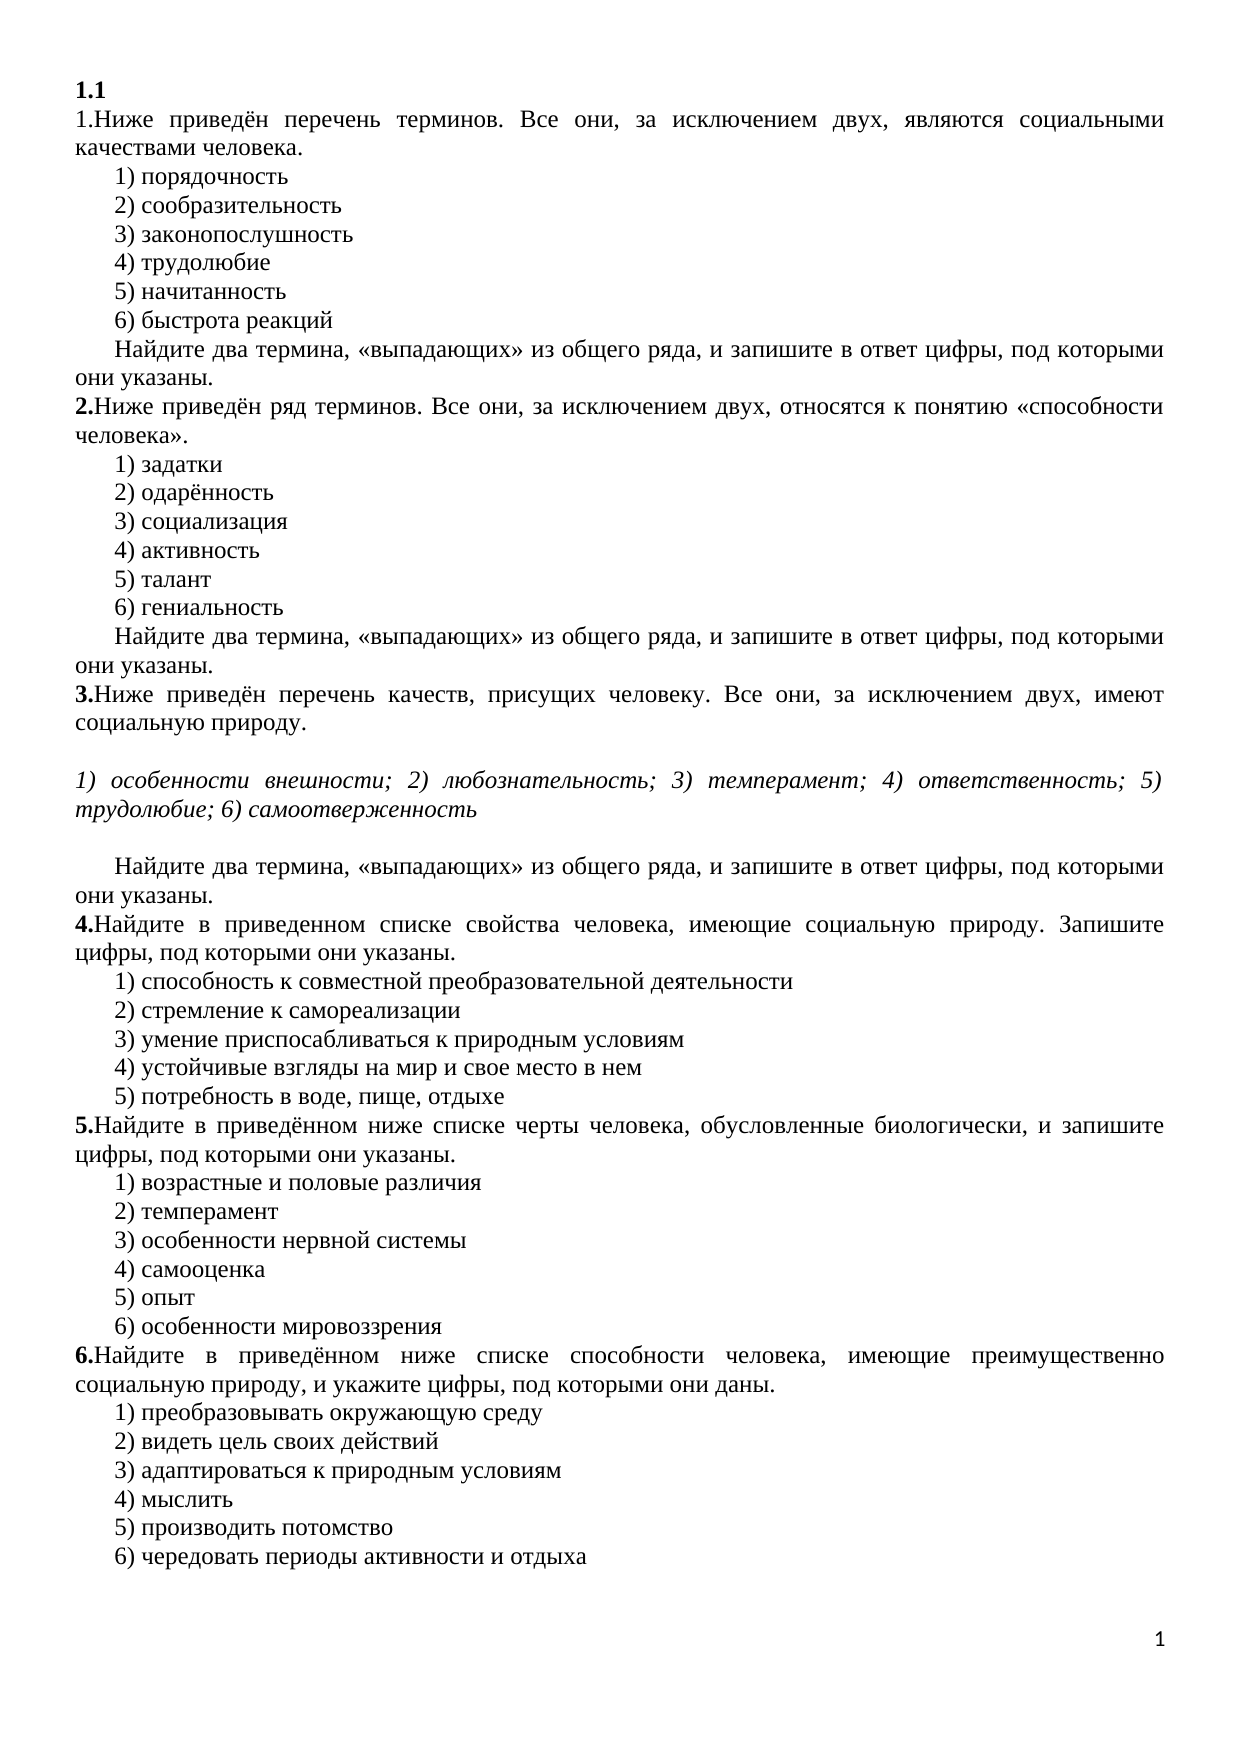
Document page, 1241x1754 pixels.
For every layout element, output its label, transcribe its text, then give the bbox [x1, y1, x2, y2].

text 6) чередовать периоды активности и отдыха [75, 1541, 1165, 1570]
text 5) опыт [75, 1282, 1165, 1311]
text 6.Найдите в приведённом ниже списке способности человека, имеющие преимущественно социальную природу, и укажите цифры, под которыми они даны. [75, 1340, 1165, 1397]
text 3) особенности нервной системы [75, 1225, 1165, 1254]
text 1) особенности внешности; 2) любознательность; 3) темперамент; 4) ответственность; 5) трудолюбие; 6) самоотверженность [75, 765, 1165, 822]
text 5) начитанность [75, 276, 1165, 305]
text Найдите два термина, «выпадающих» из общего ряда, и запишите в ответ цифры, под которыми они указаны. [75, 851, 1165, 909]
text 4) мыслить [75, 1484, 1165, 1512]
text 3) социализация [75, 506, 1165, 535]
text 4) активность [75, 535, 1165, 564]
text 1.1 [75, 75, 1165, 104]
text 4) трудолюбие [75, 247, 1165, 276]
text 2) стремление к самореализации [75, 995, 1165, 1024]
text 3) законопослушность [75, 219, 1165, 247]
text 1) возрастные и половые различия [75, 1167, 1165, 1196]
text 2.Ниже приведён ряд терминов. Все они, за исключением двух, относятся к понятию «способности человека». [75, 391, 1165, 449]
text 2) сообразительность [75, 190, 1165, 219]
text 5) потребность в воде, пище, отдыхе [75, 1081, 1165, 1110]
text 4) самооценка [75, 1254, 1165, 1282]
text 1) способность к совместной преобразовательной деятельности [75, 966, 1165, 995]
text Найдите два термина, «выпадающих» из общего ряда, и запишите в ответ цифры, под которыми они указаны. [75, 334, 1165, 391]
text 5.Найдите в приведённом ниже списке черты человека, обусловленные биологически, и запишите цифры, под которыми они указаны. [75, 1110, 1165, 1167]
text 1) преобразовывать окружающую среду [75, 1397, 1165, 1426]
text 5) производить потомство [75, 1512, 1165, 1541]
text 4.Найдите в приведенном списке свойства человека, имеющие социальную природу. Запишите цифры, под которыми они указаны. [75, 909, 1165, 966]
text 1) задатки [75, 449, 1165, 477]
text 6) особенности мировоззрения [75, 1311, 1165, 1340]
text 3.Ниже приведён перечень качеств, присущих человеку. Все они, за исключением двух, имеют социальную природу. [75, 679, 1165, 736]
text 5) талант [75, 564, 1165, 592]
text 1.Ниже приведён перечень терминов. Все они, за исключением двух, являются социальными качествами человека. [75, 104, 1165, 161]
text 6) быстрота реакций [75, 305, 1165, 334]
text 3) умение приспосабливаться к природным условиям [75, 1024, 1165, 1052]
text 2) видеть цель своих действий [75, 1426, 1165, 1455]
text 6) гениальность [75, 592, 1165, 621]
text 4) устойчивые взгляды на мир и свое место в нем [75, 1052, 1165, 1081]
text 2) темперамент [75, 1196, 1165, 1225]
text 1) порядочность [75, 161, 1165, 190]
text 3) адаптироваться к природным условиям [75, 1455, 1165, 1484]
text Найдите два термина, «выпадающих» из общего ряда, и запишите в ответ цифры, под которыми они указаны. [75, 621, 1165, 679]
text 2) одарённость [75, 477, 1165, 506]
